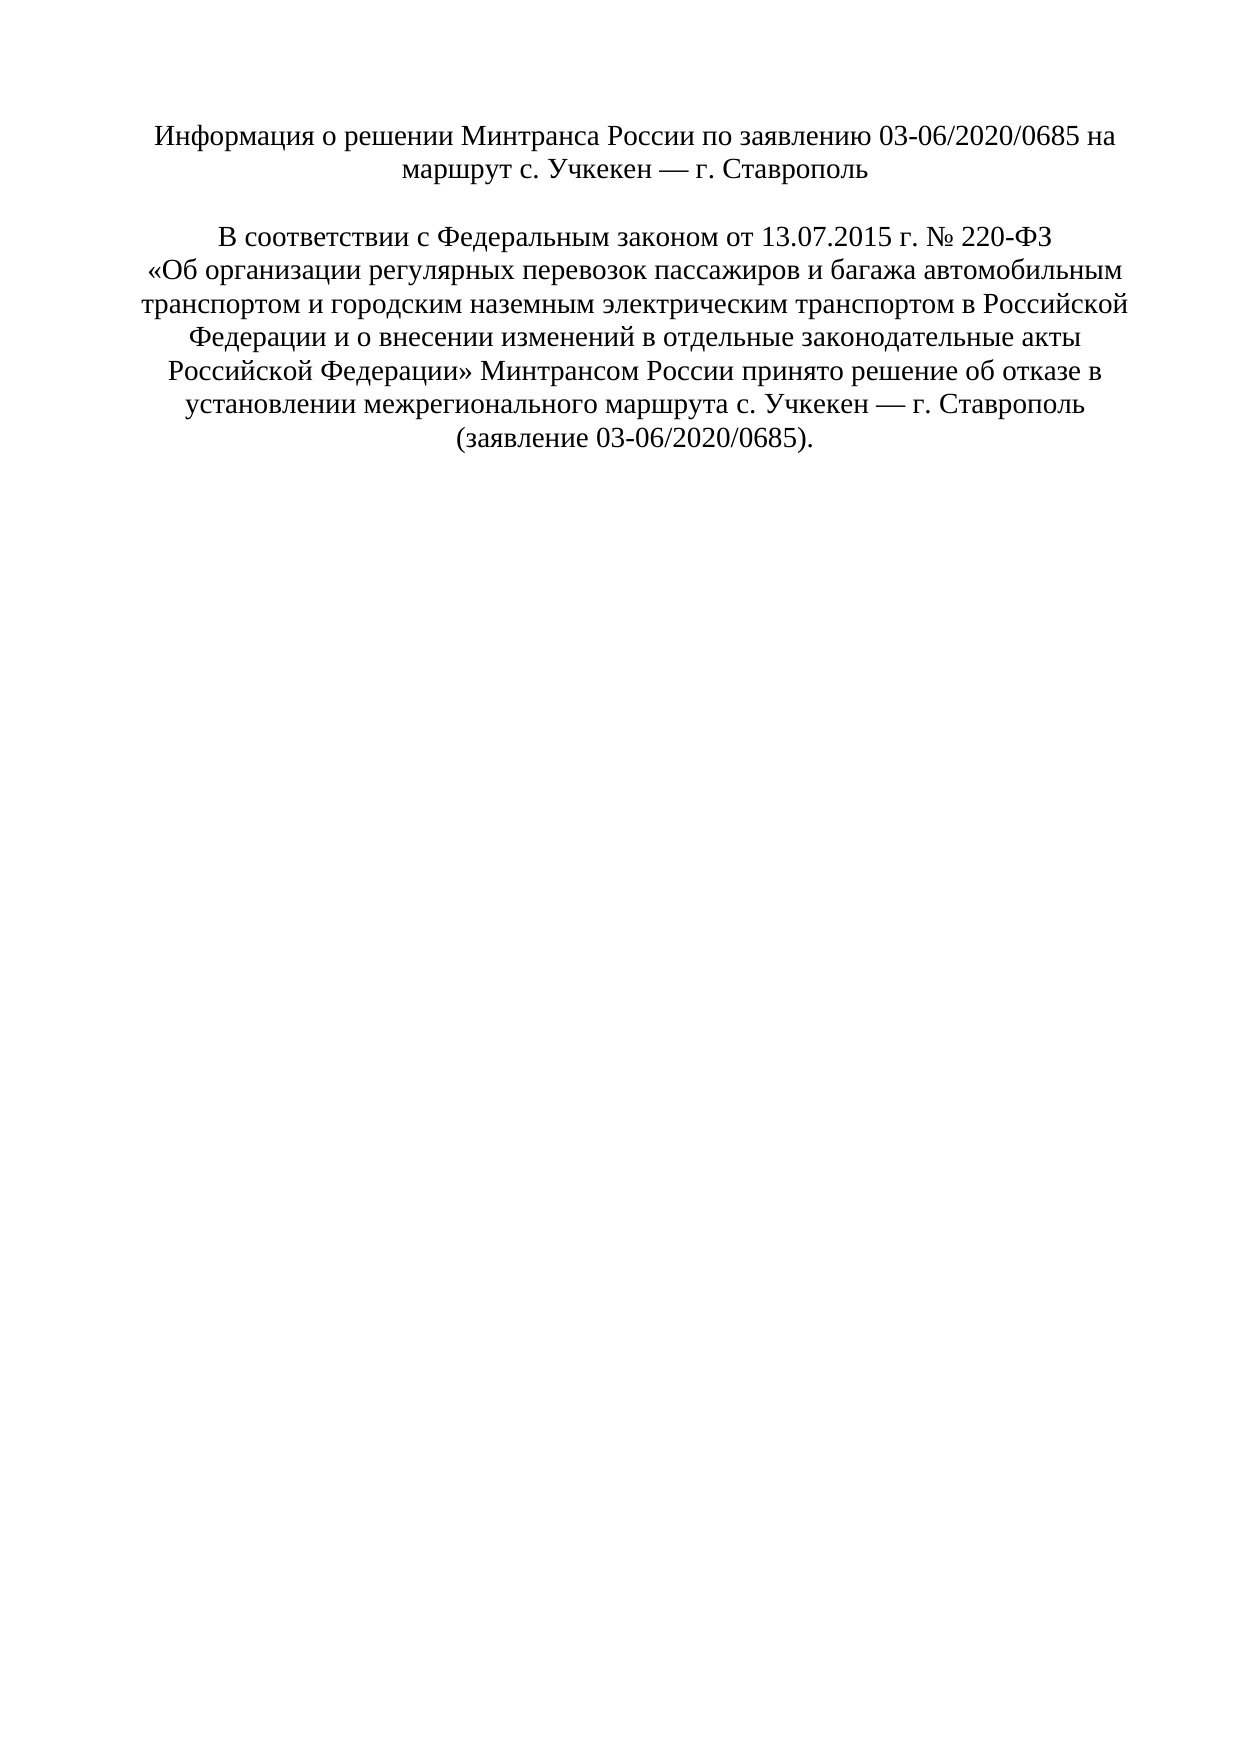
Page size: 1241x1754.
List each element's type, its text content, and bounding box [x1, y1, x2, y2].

text В соответствии с Федеральным законом от 13.07.2015 г. № 220-ФЗ «Об организации регулярных перевозок пассажиров и багажа автомобильным транспортом и городским наземным электрическим транспортом в Российской Федерации и о внесении изменений в отдельные законодательные акты Российской Федерации» Минтрансом России принято решение об отказе в установлении межрегионального маршрута с. Учкекен — г. Ставрополь (заявление 03-06/2020/0685). [118, 219, 1152, 453]
text Информация о решении Минтранса России по заявлению 03-06/2020/0685 на маршрут с. Учкекен — г. Ставрополь [118, 118, 1152, 185]
